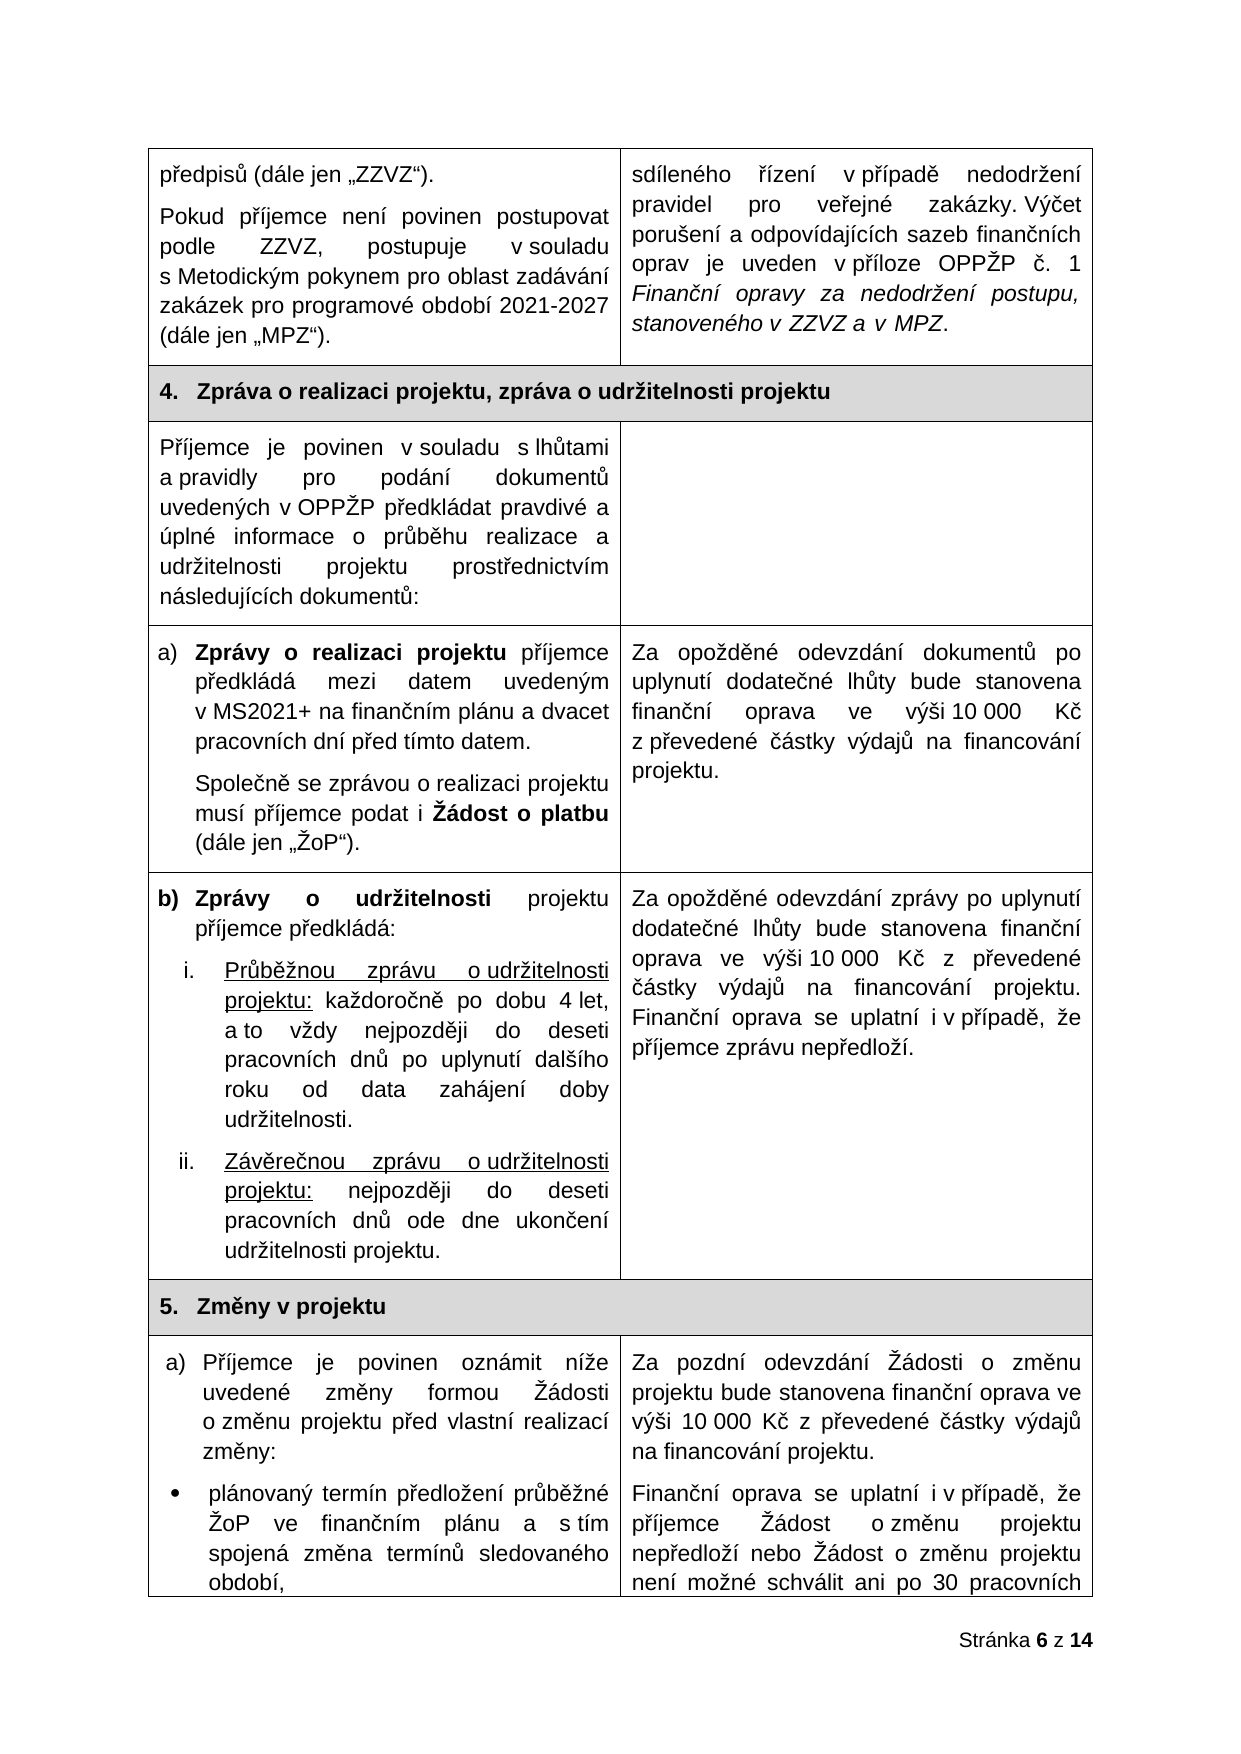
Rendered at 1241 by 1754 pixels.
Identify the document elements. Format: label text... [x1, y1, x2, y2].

table_cell Příjemce je povinen v souladu s lhůtami a pravidly pro podání dokumentů uvedených v OPPŽP předkládat pravdivé a úplné informace o průběhu realizace a udržitelnosti projektu prostřednictvím následujících dokumentů: [149, 422, 620, 625]
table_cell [621, 1336, 1092, 1596]
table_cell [149, 1336, 620, 1596]
table_cell Za opožděné odevzdání dokumentů po uplynutí dodatečné lhůty bude stanovena finanční oprava ve výši 10 000 Kč z převedené částky výdajů na financování projektu. [621, 626, 1092, 872]
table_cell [621, 149, 1092, 364]
table_cell Zprávy o realizaci projektu příjemce předkládá mezi datem uvedeným v MS2021+ na finančním plánu a dvacet pracovních dní před tímto datem. Společně se zprávou o realizaci projektu musí příjemce podat i Žádost o platbu (dále jen „ŽoP“). [149, 626, 620, 872]
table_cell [149, 149, 620, 364]
table_cell [621, 422, 1092, 625]
table_cell Za opožděné odevzdání zprávy po uplynutí dodatečné lhůty bude stanovena finanční oprava ve výši 10 000 Kč z převedené částky výdajů na financování projektu. Finanční oprava se uplatní i v případě, že příjemce zprávu nepředloží. [621, 873, 1092, 1279]
table_cell Změny v projektu [149, 1280, 1092, 1335]
table_cell Zpráva o realizaci projektu, zpráva o udržitelnosti projektu [149, 366, 1092, 421]
table_cell Zprávy o udržitelnosti projektu příjemce předkládá: Průběžnou zprávu o udržitelnosti projektu: každoročně po dobu 4 let, a to vždy nejpozději do deseti pracovních dnů po uplynutí dalšího roku od data zahájení doby udržitelnosti. Závěrečnou zprávu o udržitelnosti projektu: nejpozději do deseti pracovních dnů ode dne ukončení udržitelnosti projektu. [149, 873, 620, 1279]
